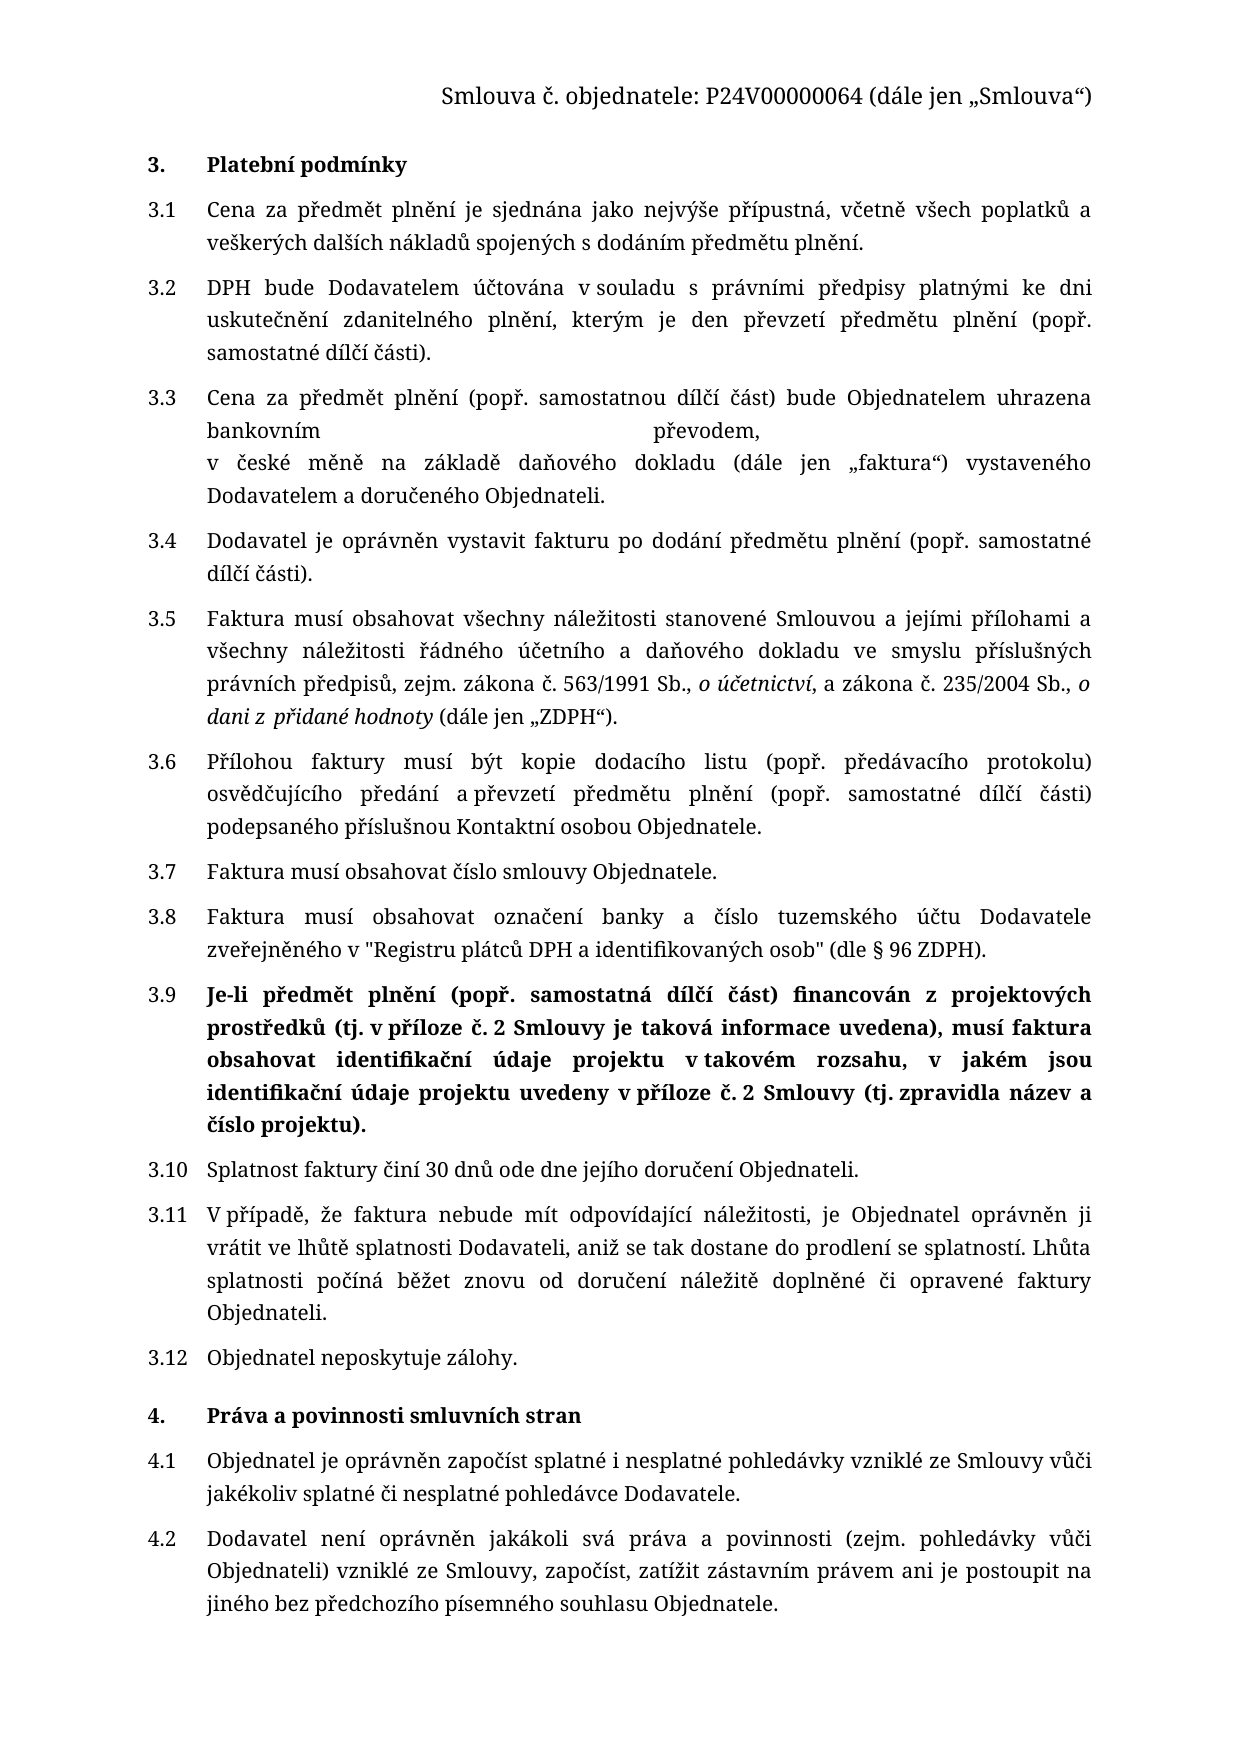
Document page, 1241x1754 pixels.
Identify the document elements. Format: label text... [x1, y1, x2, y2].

list Platební podmínky [148, 150, 1093, 179]
list Faktura musí obsahovat všechny náležitosti stanovené Smlouvou a jejími přílohami a všechny náležitosti řádného účetního a daňového dokladu ve smyslu příslušných právních předpisů, zejm. zákona č. 563/1991 Sb., o účetnictví, a zákona č. 235/2004 Sb., o dani z přidané hodnoty (dále jen „ZDPH“). [148, 604, 1093, 730]
list Cena za předmět plnění je sjednána jako nejvýše přípustná, včetně všech poplatků a veškerých dalších nákladů spojených s dodáním předmětu plnění. [148, 195, 1093, 256]
list Dodavatel je oprávněn vystavit fakturu po dodání předmětu plnění (popř. samostatné dílčí části). [148, 526, 1093, 587]
list Práva a povinnosti smluvních stran [148, 1401, 1093, 1429]
list Splatnost faktury činí 30 dnů ode dne jejího doručení Objednateli. [148, 1156, 1093, 1184]
list V případě, že faktura nebude mít odpovídající náležitosti, je Objednatel oprávněn ji vrátit ve lhůtě splatnosti Dodavateli, aniž se tak dostane do prodlení se splatností. Lhůta splatnosti počíná běžet znovu od doručení náležitě doplněné či opravené faktury Objednateli. [148, 1201, 1093, 1327]
list DPH bude Dodavatelem účtována v souladu s právními předpisy platnými ke dni uskutečnění zdanitelného plnění, kterým je den převzetí předmětu plnění (popř. samostatné dílčí části). [148, 273, 1093, 367]
list Objednatel je oprávněn započíst splatné i nesplatné pohledávky vzniklé ze Smlouvy vůči jakékoliv splatné či nesplatné pohledávce Dodavatele. [148, 1446, 1093, 1507]
list Je-li předmět plnění (popř. samostatná dílčí část) financován z projektových prostředků (tj. v příloze č. 2 Smlouvy je taková informace uvedena), musí faktura obsahovat identifikační údaje projektu v takovém rozsahu, v jakém jsou identifikační údaje projektu uvedeny v příloze č. 2 Smlouvy (tj. zpravidla název a číslo projektu). [148, 980, 1093, 1139]
list Dodavatel není oprávněn jakákoli svá práva a povinnosti (zejm. pohledávky vůči Objednateli) vzniklé ze Smlouvy, započíst, zatížit zástavním právem ani je postoupit na jiného bez předchozího písemného souhlasu Objednatele. [148, 1524, 1093, 1618]
list Faktura musí obsahovat označení banky a číslo tuzemského účtu Dodavatele zveřejněného v "Registru plátců DPH a identifikovaných osob" (dle § 96 ZDPH). [148, 902, 1093, 963]
list Faktura musí obsahovat číslo smlouvy Objednatele. [148, 857, 1093, 886]
list Přílohou faktury musí být kopie dodacího listu (popř. předávacího protokolu) osvědčujícího předání a převzetí předmětu plnění (popř. samostatné dílčí části) podepsaného příslušnou Kontaktní osobou Objednatele. [148, 747, 1093, 841]
list Cena za předmět plnění (popř. samostatnou dílčí část) bude Objednatelem uhrazena bankovním převodem, v české měně na základě daňového dokladu (dále jen „faktura“) vystaveného Dodavatelem a doručeného Objednateli. [148, 383, 1093, 509]
list Objednatel neposkytuje zálohy. [148, 1343, 1093, 1372]
